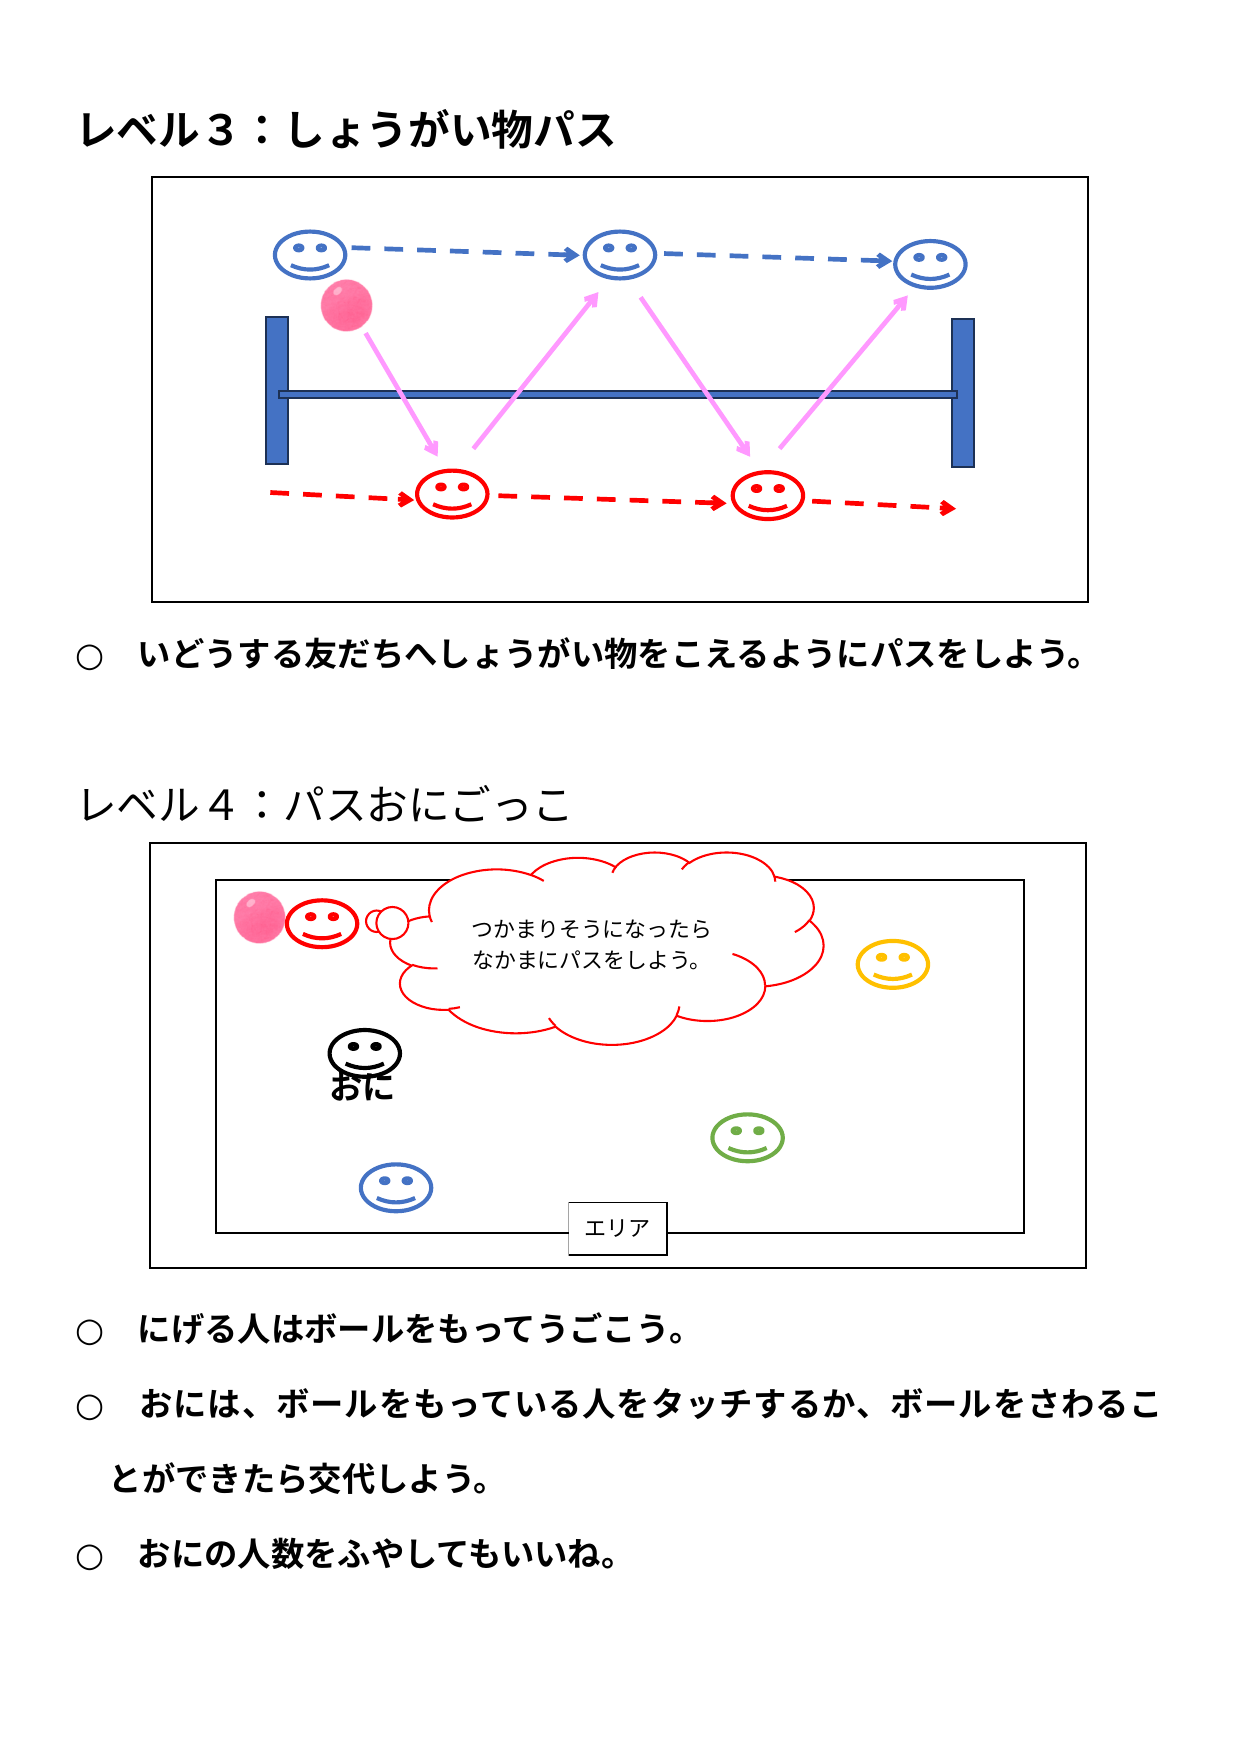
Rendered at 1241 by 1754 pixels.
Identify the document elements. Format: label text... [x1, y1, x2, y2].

text ○ いどうする友だちへしょうがい物をこえるようにパスをしよう。 [75, 614, 1165, 689]
picture [318, 275, 375, 334]
text ○ おには、ボールをもっている人をタッチするか、ボールをさわることができたら交代しよう。 [75, 1364, 1165, 1514]
text ○ にげる人はボールをもってうごこう。 [75, 1289, 1165, 1364]
picture [231, 887, 288, 946]
text ○ おにの人数をふやしてもいいね。 [75, 1514, 1165, 1589]
text レベル４：パスおにごっこ [75, 764, 1165, 839]
text レベル３：しょうがい物パス [75, 89, 1165, 164]
